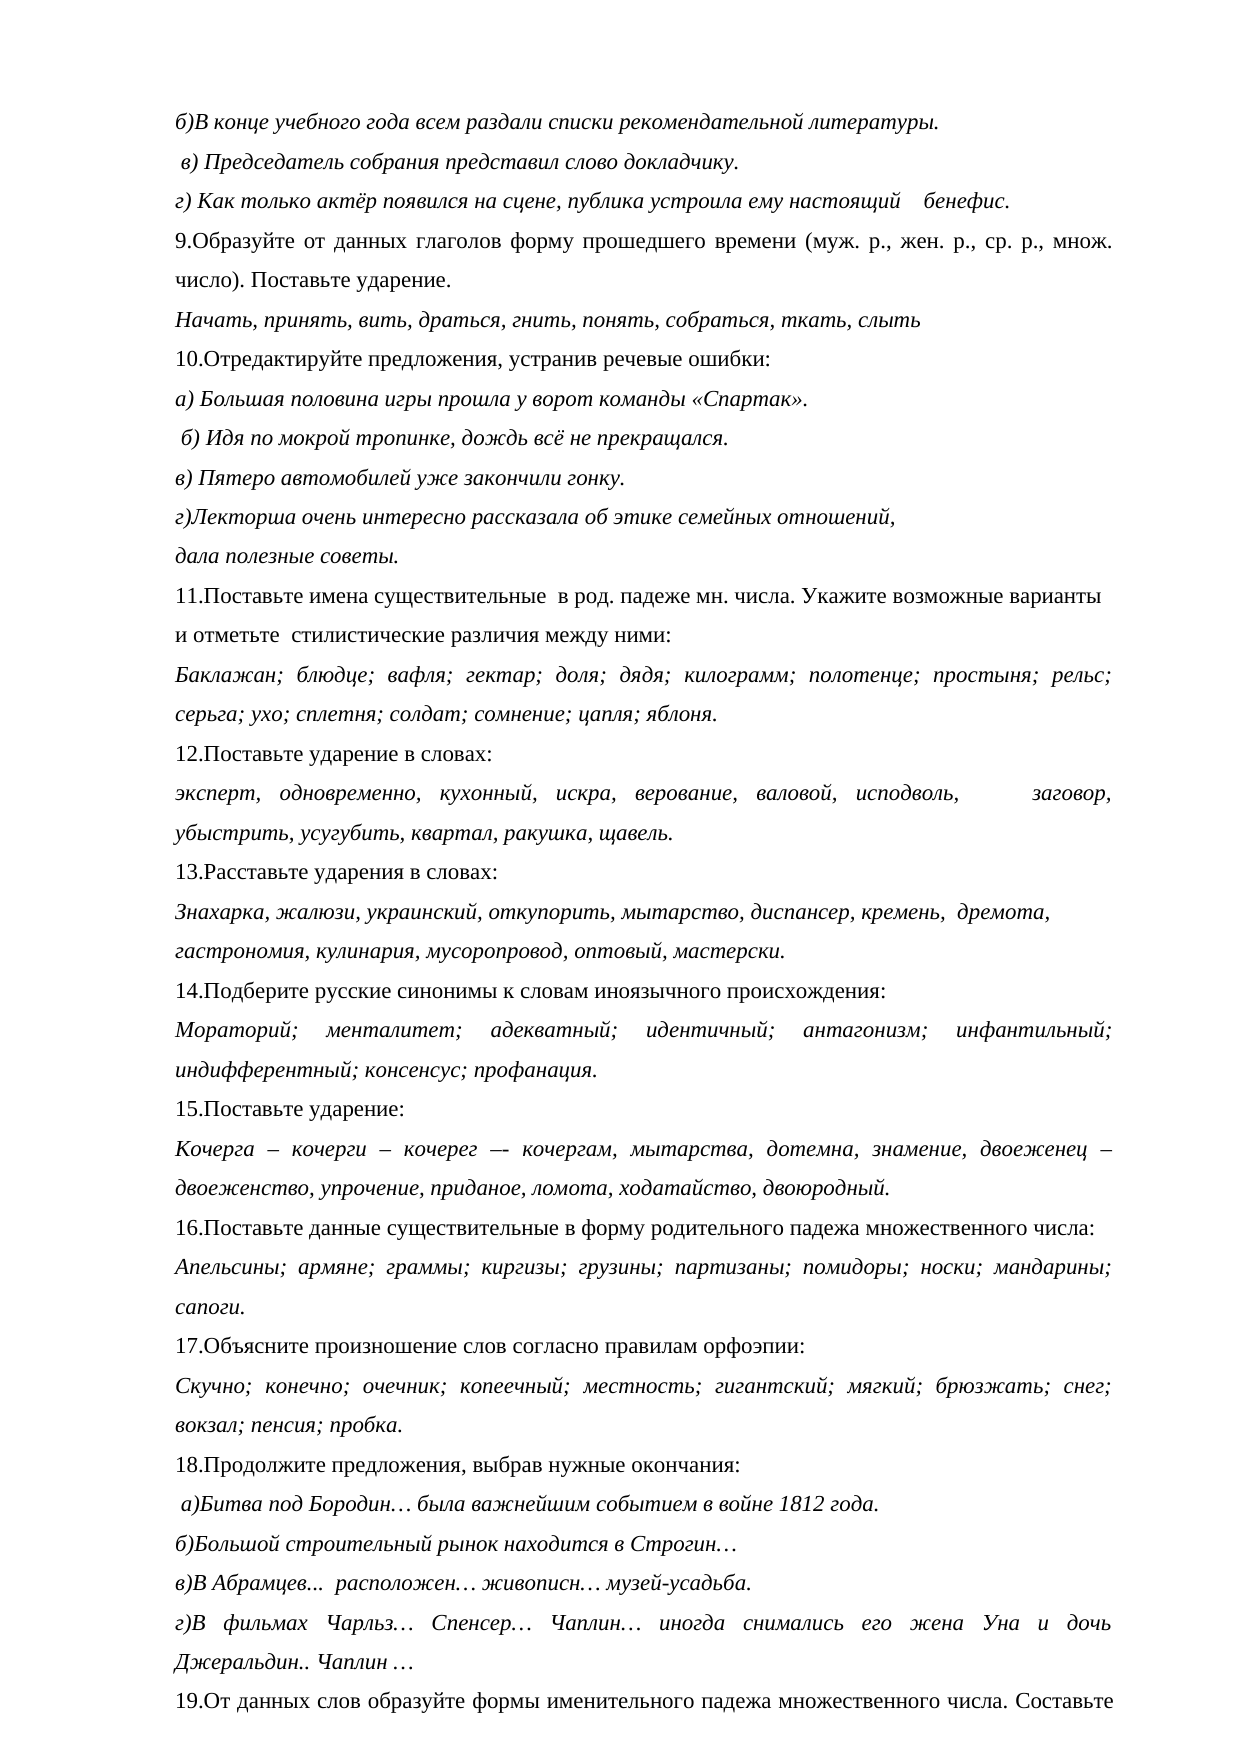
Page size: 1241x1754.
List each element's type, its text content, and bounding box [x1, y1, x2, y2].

text в) Пятеро автомобилей уже закончили гонку. [175, 464, 1115, 490]
text Кочерга – кочерги – кочерег –- кочергам, мытарства, дотемна, знамение, двоеженец – двоеженство, упрочение, приданое, ломота, ходатайство, двоюродный. [175, 1135, 1115, 1201]
text дала полезные советы. [175, 543, 1115, 569]
text 14.Подберите русские синонимы к словам иноязычного происхождения: [175, 977, 1115, 1003]
text г)Лекторша очень интересно рассказала об этике семейных отношений, [175, 503, 1115, 529]
text Начать, принять, вить, драться, гнить, понять, собраться, ткать, слыть [175, 306, 1115, 332]
text 15.Поставьте ударение: [175, 1095, 1115, 1122]
text 13.Расставьте ударения в словах: [175, 858, 1115, 885]
text Скучно; конечно; очечник; копеечный; местность; гигантский; мягкий; брюзжать; снег; вокзал; пенсия; пробка. [175, 1372, 1115, 1437]
text Апельсины; армяне; граммы; киргизы; грузины; партизаны; помидоры; носки; мандарины; сапоги. [175, 1253, 1115, 1319]
text г) Как только актёр появился на сцене, публика устроила ему настоящий бенефис. [175, 187, 1115, 214]
text в)В Абрамцев... расположен… живописн… музей-усадьба. [175, 1569, 1115, 1595]
text Мораторий; менталитет; адекватный; идентичный; антагонизм; инфантильный; индифферентный; консенсус; профанация. [175, 1016, 1115, 1082]
text 18.Продолжите предложения, выбрав нужные окончания: [175, 1451, 1115, 1477]
text 11.Поставьте имена существительные в род. падеже мн. числа. Укажите возможные варианты и отметьте стилистические различия между ними: [175, 582, 1115, 648]
text б)Большой строительный рынок находится в Строгин… [175, 1529, 1115, 1556]
text 16.Поставьте данные существительные в форму родительного падежа множественного числа: [175, 1214, 1115, 1240]
text 10.Отредактируйте предложения, устранив речевые ошибки: [175, 345, 1115, 372]
text б) Идя по мокрой тропинке, дождь всё не прекращался. [175, 424, 1115, 451]
text г)В фильмах Чарльз… Спенсер… Чаплин… иногда снимались его жена Уна и дочь Джеральдин.. Чаплин … [175, 1608, 1115, 1674]
text 17.Объясните произношение слов согласно правилам орфоэпии: [175, 1332, 1115, 1358]
text 9.Образуйте от данных глаголов форму прошедшего времени (муж. р., жен. р., ср. р., множ. число). Поставьте ударение. [175, 227, 1115, 293]
text Знахарка, жалюзи, украинский, откупорить, мытарство, диспансер, кремень, дремота, гастрономия, кулинария, мусоропровод, оптовый, мастерски. [175, 898, 1115, 964]
text б)В конце учебного года всем раздали списки рекомендательной литературы. [175, 108, 1115, 135]
text 12.Поставьте ударение в словах: [175, 740, 1115, 766]
text а) Большая половина игры прошла у ворот команды «Спартак». [175, 385, 1115, 411]
text в) Председатель собрания представил слово докладчику. [175, 148, 1115, 174]
text а)Битва под Бородин… была важнейшим событием в войне 1812 года. [175, 1490, 1115, 1516]
text Баклажан; блюдце; вафля; гектар; доля; дядя; килограмм; полотенце; простыня; рельс; серьга; ухо; сплетня; солдат; сомнение; цапля; яблоня. [175, 661, 1115, 727]
text эксперт, одновременно, кухонный, искра, верование, валовой, исподволь, заговор, убыстрить, усугубить, квартал, ракушка, щавель. [175, 779, 1115, 845]
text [175, 1687, 1115, 1714]
